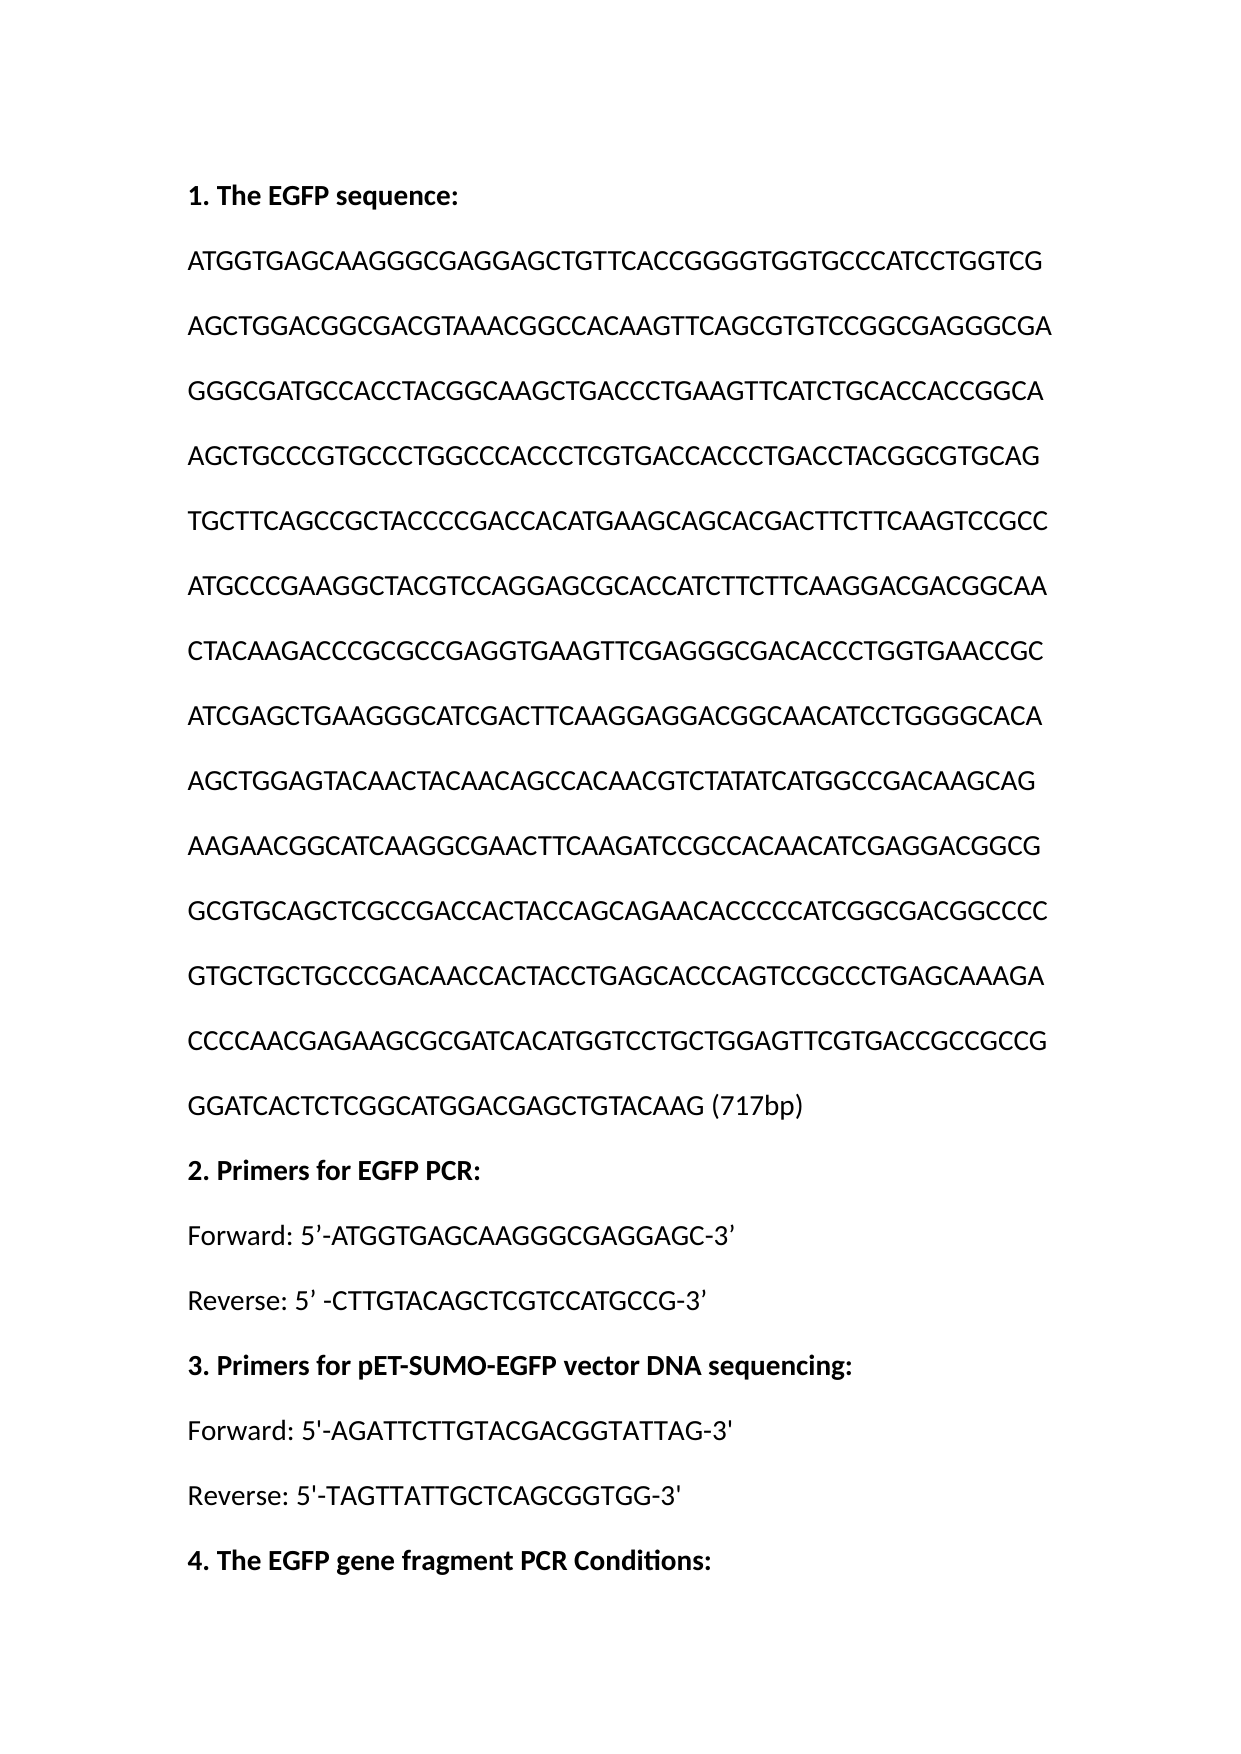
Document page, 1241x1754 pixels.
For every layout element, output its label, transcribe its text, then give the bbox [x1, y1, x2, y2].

text ATGGTGAGCAAGGGCGAGGAGCTGTTCACCGGGGTGGTGCCCATCCTGGTCGAGCTGGACGGCGACGTAAACGGCCACAAGTTCAGCGTGTCCGGCGAGGGCGAGGGCGATGCCACCTACGGCAAGCTGACCCTGAAGTTCATCTGCACCACCGGCAAGCTGCCCGTGCCCTGGCCCACCCTCGTGACCACCCTGACCTACGGCGTGCAGTGCTTCAGCCGCTACCCCGACCACATGAAGCAGCACGACTTCTTCAAGTCCGCCATGCCCGAAGGCTACGTCCAGGAGCGCACCATCTTCTTCAAGGACGACGGCAACTACAAGACCCGCGCCGAGGTGAAGTTCGAGGGCGACACCCTGGTGAACCGCATCGAGCTGAAGGGCATCGACTTCAAGGAGGACGGCAACATCCTGGGGCACAAGCTGGAGTACAACTACAACAGCCACAACGTCTATATCATGGCCGACAAGCAGAAGAACGGCATCAAGGCGAACTTCAAGATCCGCCACAACATCGAGGACGGCGGCGTGCAGCTCGCCGACCACTACCAGCAGAACACCCCCATCGGCGACGGCCCCGTGCTGCTGCCCGACAACCACTACCTGAGCACCCAGTCCGCCCTGAGCAAAGACCCCAACGAGAAGCGCGATCACATGGTCCTGCTGGAGTTCGTGACCGCCGCCGGGATCACTCTCGGCATGGACGAGCTGTACAAG (717bp) 2. Primers for EGFP PCR: [187, 227, 1053, 1202]
text 4. The EGFP gene fragment PCR Conditions: [187, 1527, 1053, 1592]
text Forward: 5'-AGATTCTTGTACGACGGTATTAG-3' [187, 1397, 1053, 1462]
text Forward: 5’-ATGGTGAGCAAGGGCGAGGAGC-3’ [187, 1202, 1053, 1267]
text Reverse: 5’ -CTTGTACAGCTCGTCCATGCCG-3’ [187, 1267, 1053, 1332]
text 1. The EGFP sequence: [187, 162, 1053, 227]
text Reverse: 5'-TAGTTATTGCTCAGCGGTGG-3' [187, 1462, 1053, 1527]
text 3. Primers for pET-SUMO-EGFP vector DNA sequencing: [187, 1332, 1053, 1397]
